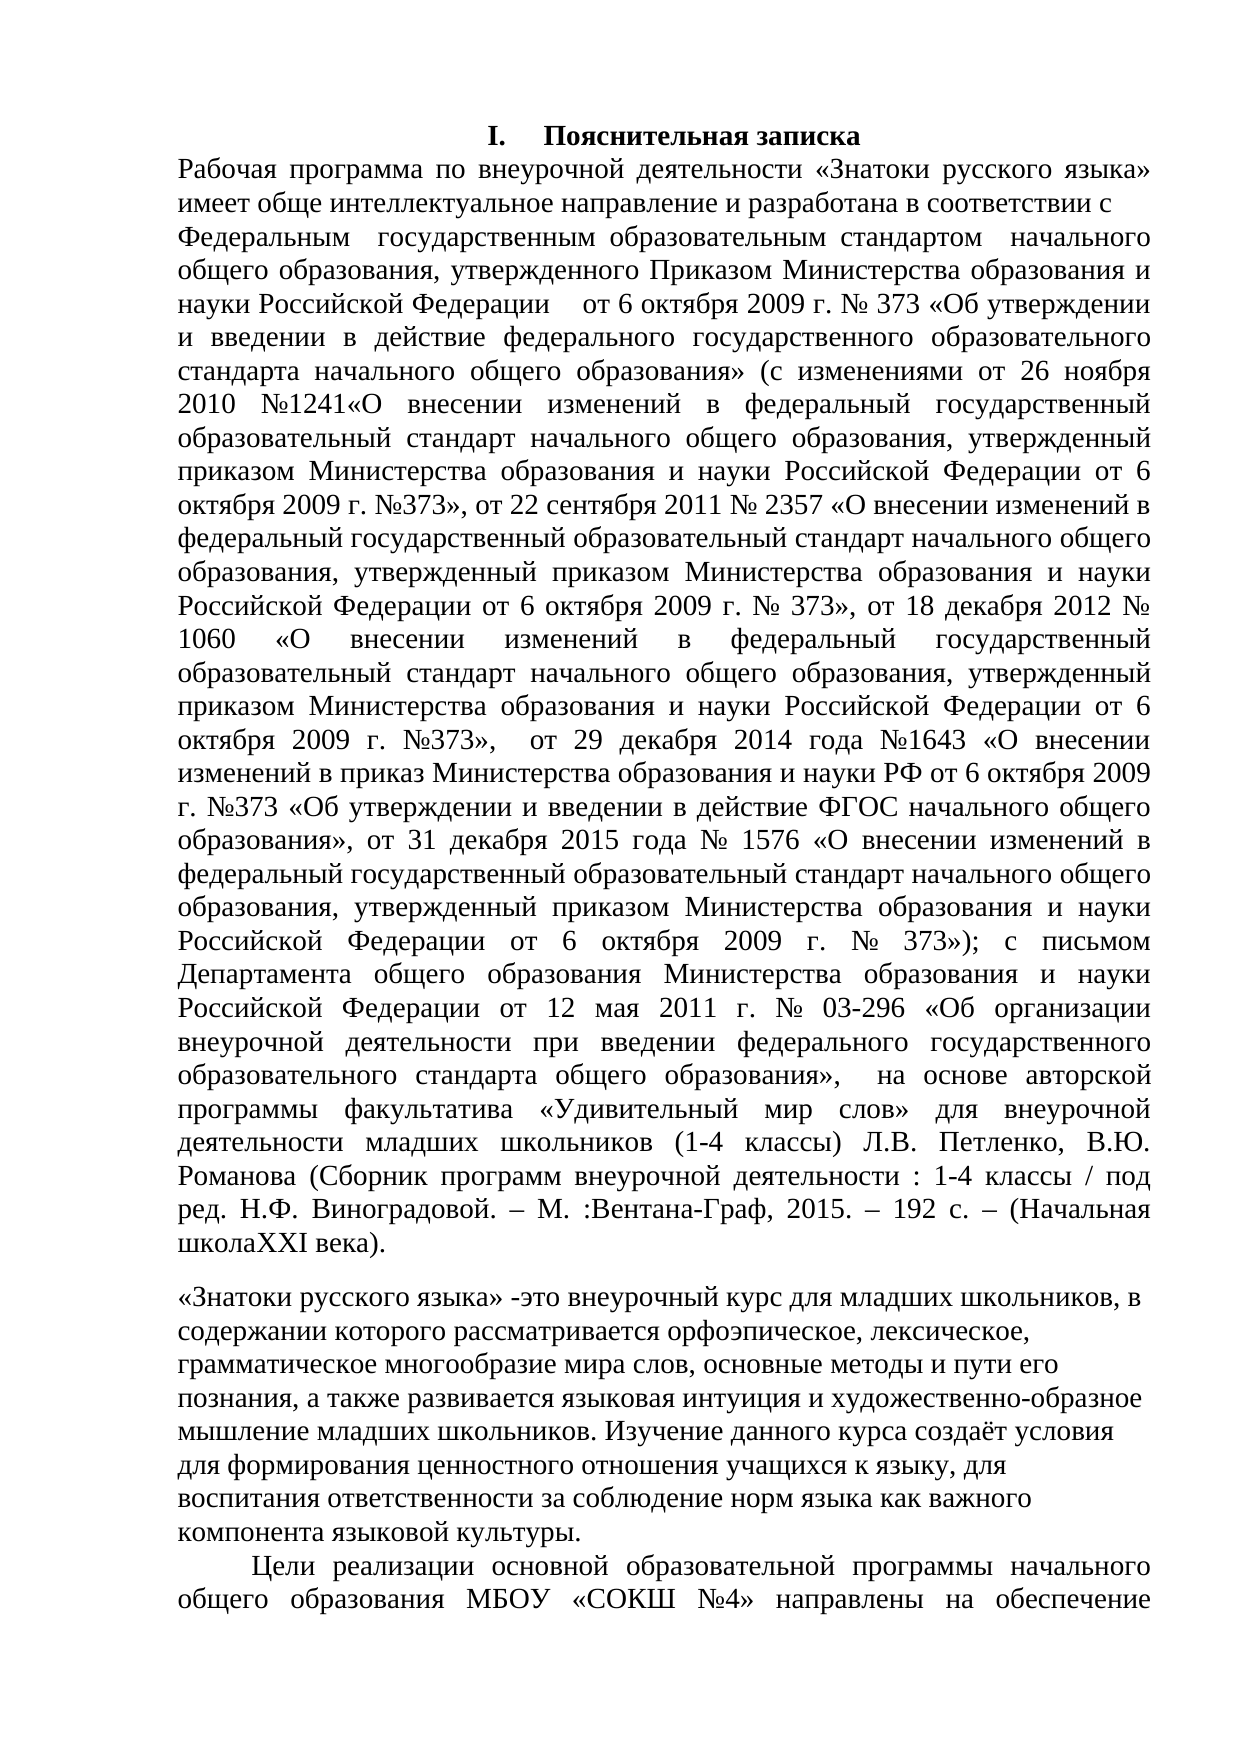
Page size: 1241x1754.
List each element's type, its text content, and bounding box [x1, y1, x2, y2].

text Федеральным государственным образовательным стандартом начального общего образования, утвержденного Приказом Министерства образования и науки Российской Федерации от 6 октября 2009 г. № 373 «Об утверждении и введении в действие федерального государственного образовательного стандарта начального общего образования» (c изменениями от 26 ноября 2010 №1241«О внесении изменений в федеральный государственный образовательный стандарт начального общего образования, утвержденный приказом Министерства образования и науки Российской Федерации от 6 октября 2009 г. №373», от 22 сентября 2011 № 2357 «О внесении изменений в федеральный государственный образовательный стандарт начального общего образования, утвержденный приказом Министерства образования и науки Российской Федерации от 6 октября 2009 г. № 373», от 18 декабря 2012 № 1060 «О внесении изменений в федеральный государственный образовательный стандарт начального общего образования, утвержденный приказом Министерства образования и науки Российской Федерации от 6 октября 2009 г. №373», от 29 декабря 2014 года №1643 «О внесении изменений в приказ Министерства образования и науки РФ от 6 октября 2009 г. №373 «Об утверждении и введении в действие ФГОС начального общего образования», от 31 декабря 2015 года № 1576 «О внесении изменений в федеральный государственный образовательный стандарт начального общего образования, утвержденный приказом Министерства образования и науки Российской Федерации от 6 октября 2009 г. № 373»); с письмом Департамента общего образования Министерства образования и науки Российской Федерации от 12 мая 2011 г. № 03-296 «Об организации внеурочной деятельности при введении федерального государственного образовательного стандарта общего образования», на основе авторской программы факультатива «Удивительный мир слов» для внеурочной деятельности младших школьников (1-4 классы) Л.В. Петленко, В.Ю. Романова (Сборник программ внеурочной деятельности : 1-4 классы / под ред. Н.Ф. Виноградовой. – М. :Вентана-Граф, 2015. – 192 с. – (Начальная школаXXI века). [177, 219, 1152, 1258]
text «Знатоки русского языка» -это внеурочный курс для младших школьников, в содержании которого рассматривается орфоэпическое, лексическое, грамматическое многообразие мира слов, основные методы и пути его познания, а также развивается языковая интуиция и художественно-образное мышление младших школьников. Изучение данного курса создаёт условия для формирования ценностного отношения учащихся к языку, для воспитания ответственности за соблюдение норм языка как важного компонента языковой культуры. [177, 1279, 1152, 1548]
list Пояснительная записка [215, 118, 1152, 152]
text Рабочая программа по внеурочной деятельности «Знатоки русского языка» имеет обще интеллектуальное направление и разработана в соответствии с [177, 152, 1152, 219]
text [177, 1548, 1152, 1615]
